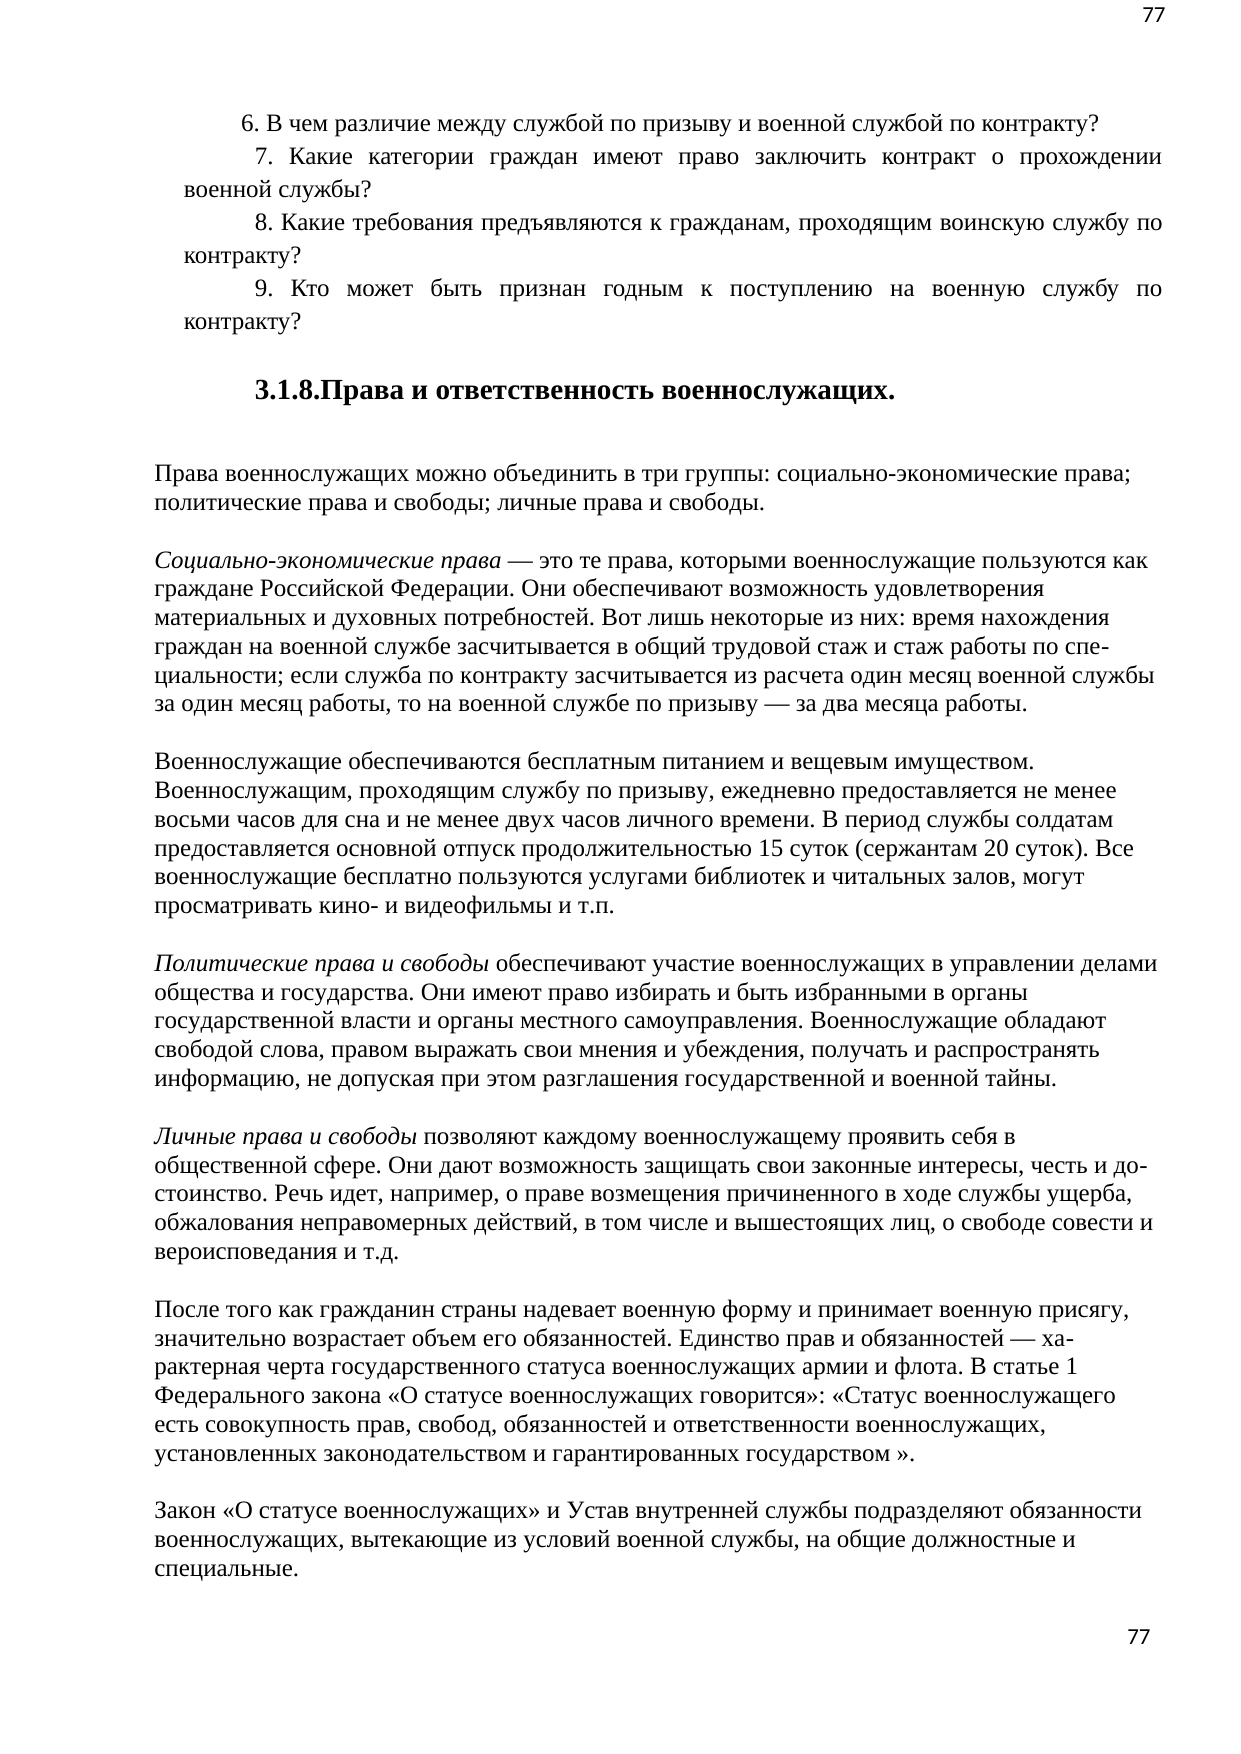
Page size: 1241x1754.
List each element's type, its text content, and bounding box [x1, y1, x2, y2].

text После того как гражданин страны надевает военную форму и принимает военную присягу, значительно возрастает объем его обязанностей. Единство прав и обязанностей — характерная черта государственного статуса военнослужащих армии и флота. В статье 1 Федерального закона «О статусе военнослужащих говорится»: «Статус военнослужащего есть совокупность прав, свобод, обязанностей и ответственности военнослужащих, установленных законодательством и гарантированных государством ». [154, 1294, 1165, 1466]
text 7. Какие категории граждан имеют право заключить контракт о прохождении военной службы? [184, 141, 1163, 203]
text 3.1.8.Права и ответственность военнослужащих. [184, 372, 1163, 406]
text 9. Кто может быть признан годным к поступлению на военную службу по контракту? [184, 273, 1163, 335]
text Социально-экономические права — это те права, которыми военнослужащие пользуются как граждане Российской Федерации. Они обеспечивают возможность удовлетворения материальных и духовных потребностей. Вот лишь некоторые из них: время нахождения граждан на военной службе засчитывается в общий трудовой стаж и стаж работы по специальности; если служба по контракту засчитывается из расчета один месяц военной службы за один месяц работы, то на военной службе по призыву — за два месяца работы. [154, 545, 1165, 717]
text Закон «О статусе военнослужащих» и Устав внутренней службы подразделяют обязанности военнослужащих, вытекающие из условий военной службы, на общие должностные и специальные. [154, 1496, 1165, 1582]
text Политические права и свободы обеспечивают участие военнослужащих в управлении делами общества и государства. Они имеют право избирать и быть избранными в органы государственной власти и органы местного самоуправления. Военнослужащие обладают свободой слова, правом выражать свои мнения и убеждения, получать и распространять информацию, не допуская при этом разглашения государственной и военной тайны. [154, 948, 1165, 1092]
text 6. В чем различие между службой по призыву и военной службой по контракту? [170, 108, 1163, 137]
text Личные права и свободы позволяют каждому военнослужащему проявить себя в общественной сфере. Они дают возможность защищать свои законные интересы, честь и достоинство. Речь идет, например, о праве возмещения причиненного в ходе службы ущерба, обжалования неправомерных действий, в том числе и вышестоящих лиц, о свободе совести и вероисповедания и т.д. [154, 1121, 1165, 1265]
text 8. Какие требования предъявляются к гражданам, проходящим воинскую службу по контракту? [184, 207, 1163, 269]
text Права военнослужащих можно объединить в три группы: социально-экономические права; политические права и свободы; личные права и свободы. [154, 458, 1165, 516]
text Военнослужащие обеспечиваются бесплатным питанием и вещевым имуществом. Военнослужащим, проходящим службу по призыву, ежедневно предоставляется не менее восьми часов для сна и не менее двух часов личного времени. В период службы солдатам предоставляется основной отпуск продолжительностью 15 суток (сержантам 20 суток). Все военнослужащие бесплатно пользуются услугами библиотек и читальных залов, могут просматривать кино- и видеофильмы и т.п. [154, 746, 1165, 919]
